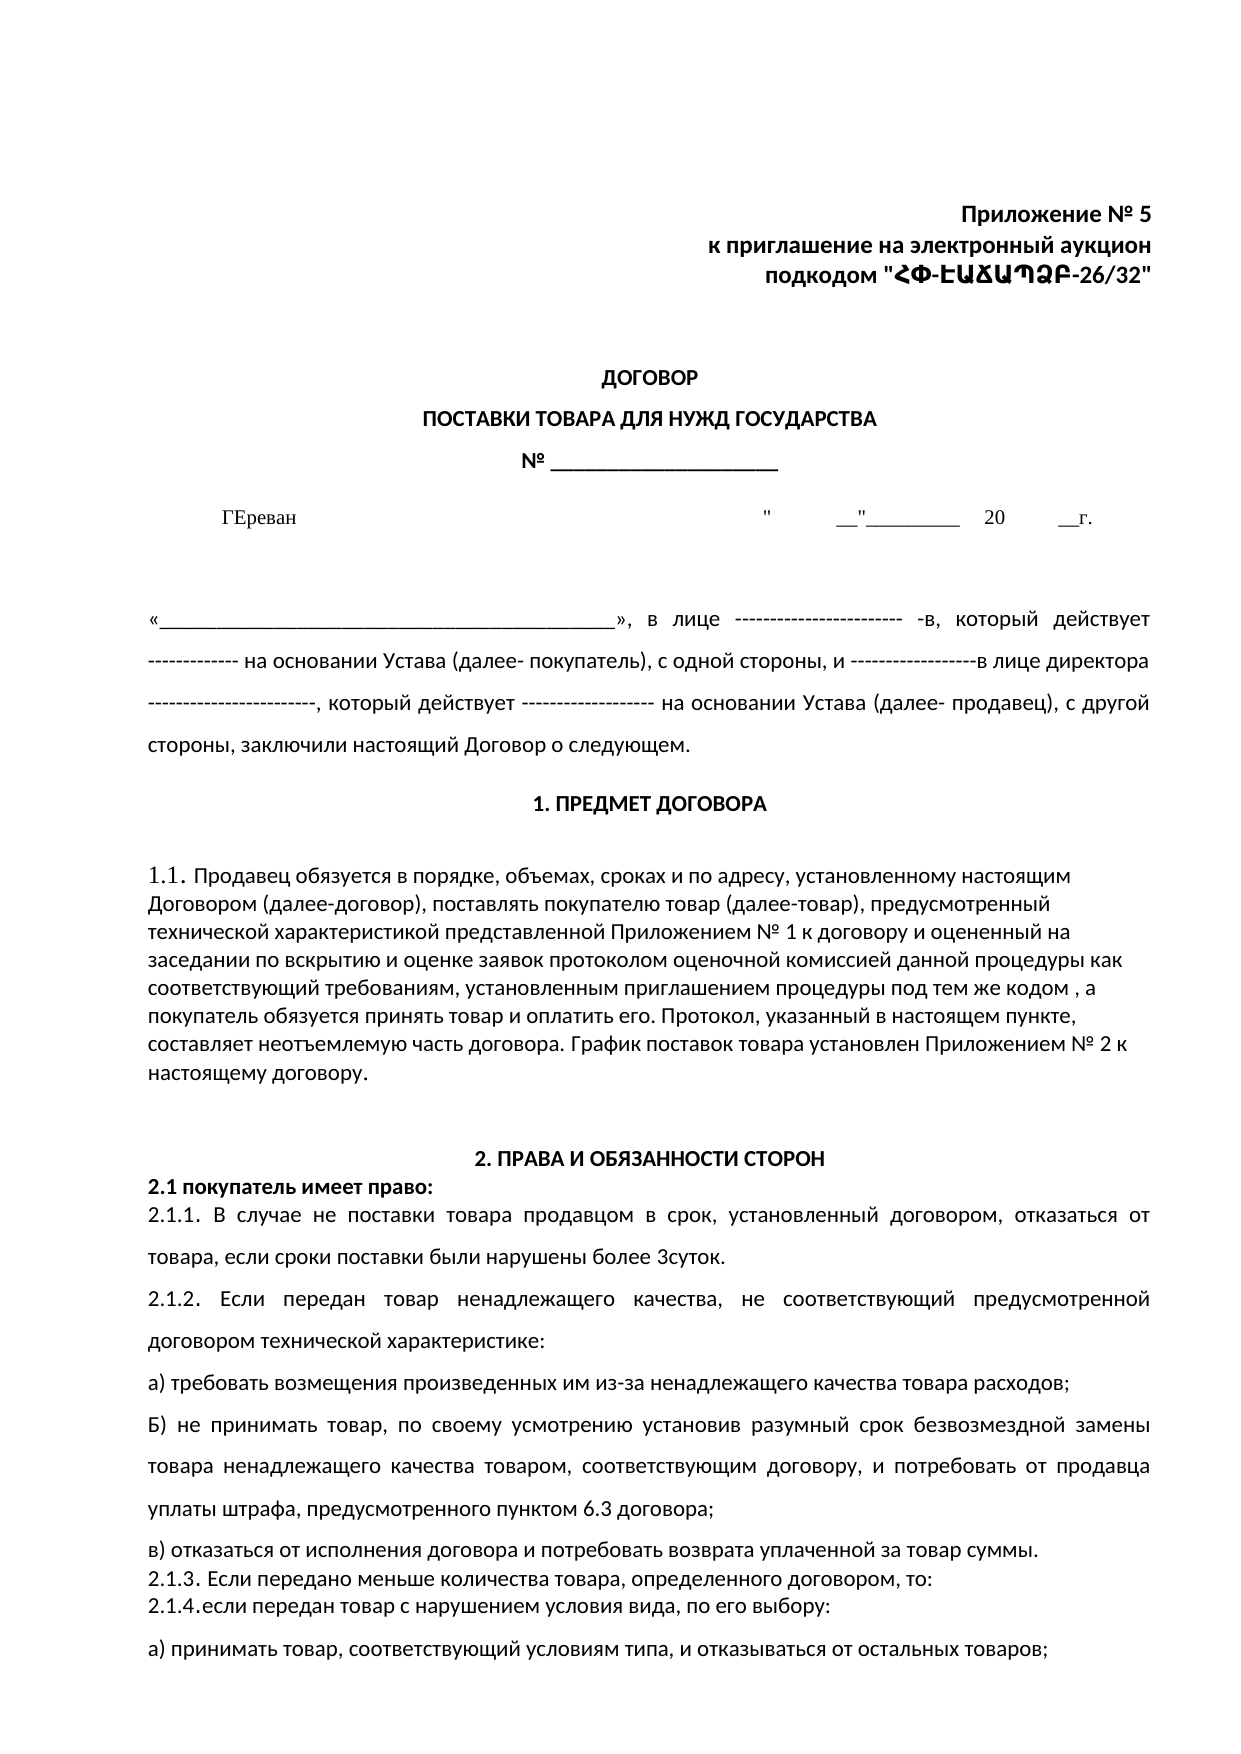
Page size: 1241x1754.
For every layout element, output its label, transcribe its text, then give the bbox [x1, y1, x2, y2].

text 2.1.3․ Если передано меньше количества товара, определенного договором, то: [148, 1564, 1152, 1592]
list 2.1.1․ В случае не поставки товара продавцом в срок, установленный договором, отказаться от товара, если сроки поставки были нарушены более 3суток. [148, 1200, 1152, 1270]
text к приглашение на электронный аукцион [177, 229, 1152, 259]
text «________________________________________», в лице ------------------------ -в, который действует ------------- на основании Устава (далее- покупатель), с одной стороны, и ------------------в лице директора ------------------------, который действует ------------------- на основании Устава (далее- продавец), с другой стороны, заключили настоящий Договор о следующем. [148, 604, 1152, 758]
text Приложение № 5 [148, 198, 1152, 229]
text ПОСТАВКИ ТОВАРА ДЛЯ НУЖД ГОСУДАРСТВА [148, 404, 1152, 433]
list 2. ПРАВА И ОБЯЗАННОСТИ СТОРОН [148, 1144, 1152, 1172]
text 1.1․ Продавец обязуется в порядке, объемах, сроках и по адресу, установленному настоящим Договором (далее-договор), поставлять покупателю товар (далее-товар), предусмотренный технической характеристикой представленной Приложением № 1 к договору и оцененный на заседании по вскрытию и оценке заявок протоколом оценочной комиссией данной процедуры как соответствующий требованиям, установленным приглашением процедуры под тем же кодом , а покупатель обязуется принять товар и оплатить его. Протокол, указанный в настоящем пункте, составляет неотъемлемую часть договора. График поставок товара установлен Приложением № 2 к настоящему договору. [148, 860, 1152, 1087]
table_header " __"_________ 20 __г. [620, 505, 1104, 546]
table_header ГЕреван [136, 505, 620, 546]
list 2.1.2․ Если передан товар ненадлежащего качества, не соответствующий предусмотренной договором технической характеристике: [148, 1284, 1152, 1354]
text № ____________________ [148, 447, 1152, 474]
text в) отказаться от исполнения договора и потребовать возврата уплаченной за товар суммы. [148, 1536, 1152, 1564]
text 1. ПРЕДМЕТ ДОГОВОРА [148, 789, 1152, 817]
text подкодом "ՀՓ-ԷԱՃԱՊՁԲ-26/32" [177, 259, 1152, 290]
text ДОГОВОР [148, 363, 1152, 391]
list а) принимать товар, соответствующий условиям типа, и отказываться от остальных товаров; [148, 1634, 1152, 1662]
list а) требовать возмещения произведенных им из-за ненадлежащего качества товара расходов; [148, 1368, 1152, 1396]
list Б) не принимать товар, по своему усмотрению установив разумный срок безвозмездной замены товара ненадлежащего качества товаром, соответствующим договору, и потребовать от продавца уплаты штрафа, предусмотренного пунктом 6.3 договора; [148, 1410, 1152, 1522]
list 2.1.4․если передан товар с нарушением условия вида, по его выбору: [148, 1592, 1152, 1620]
text 2.1 покупатель имеет право: [148, 1172, 1152, 1200]
